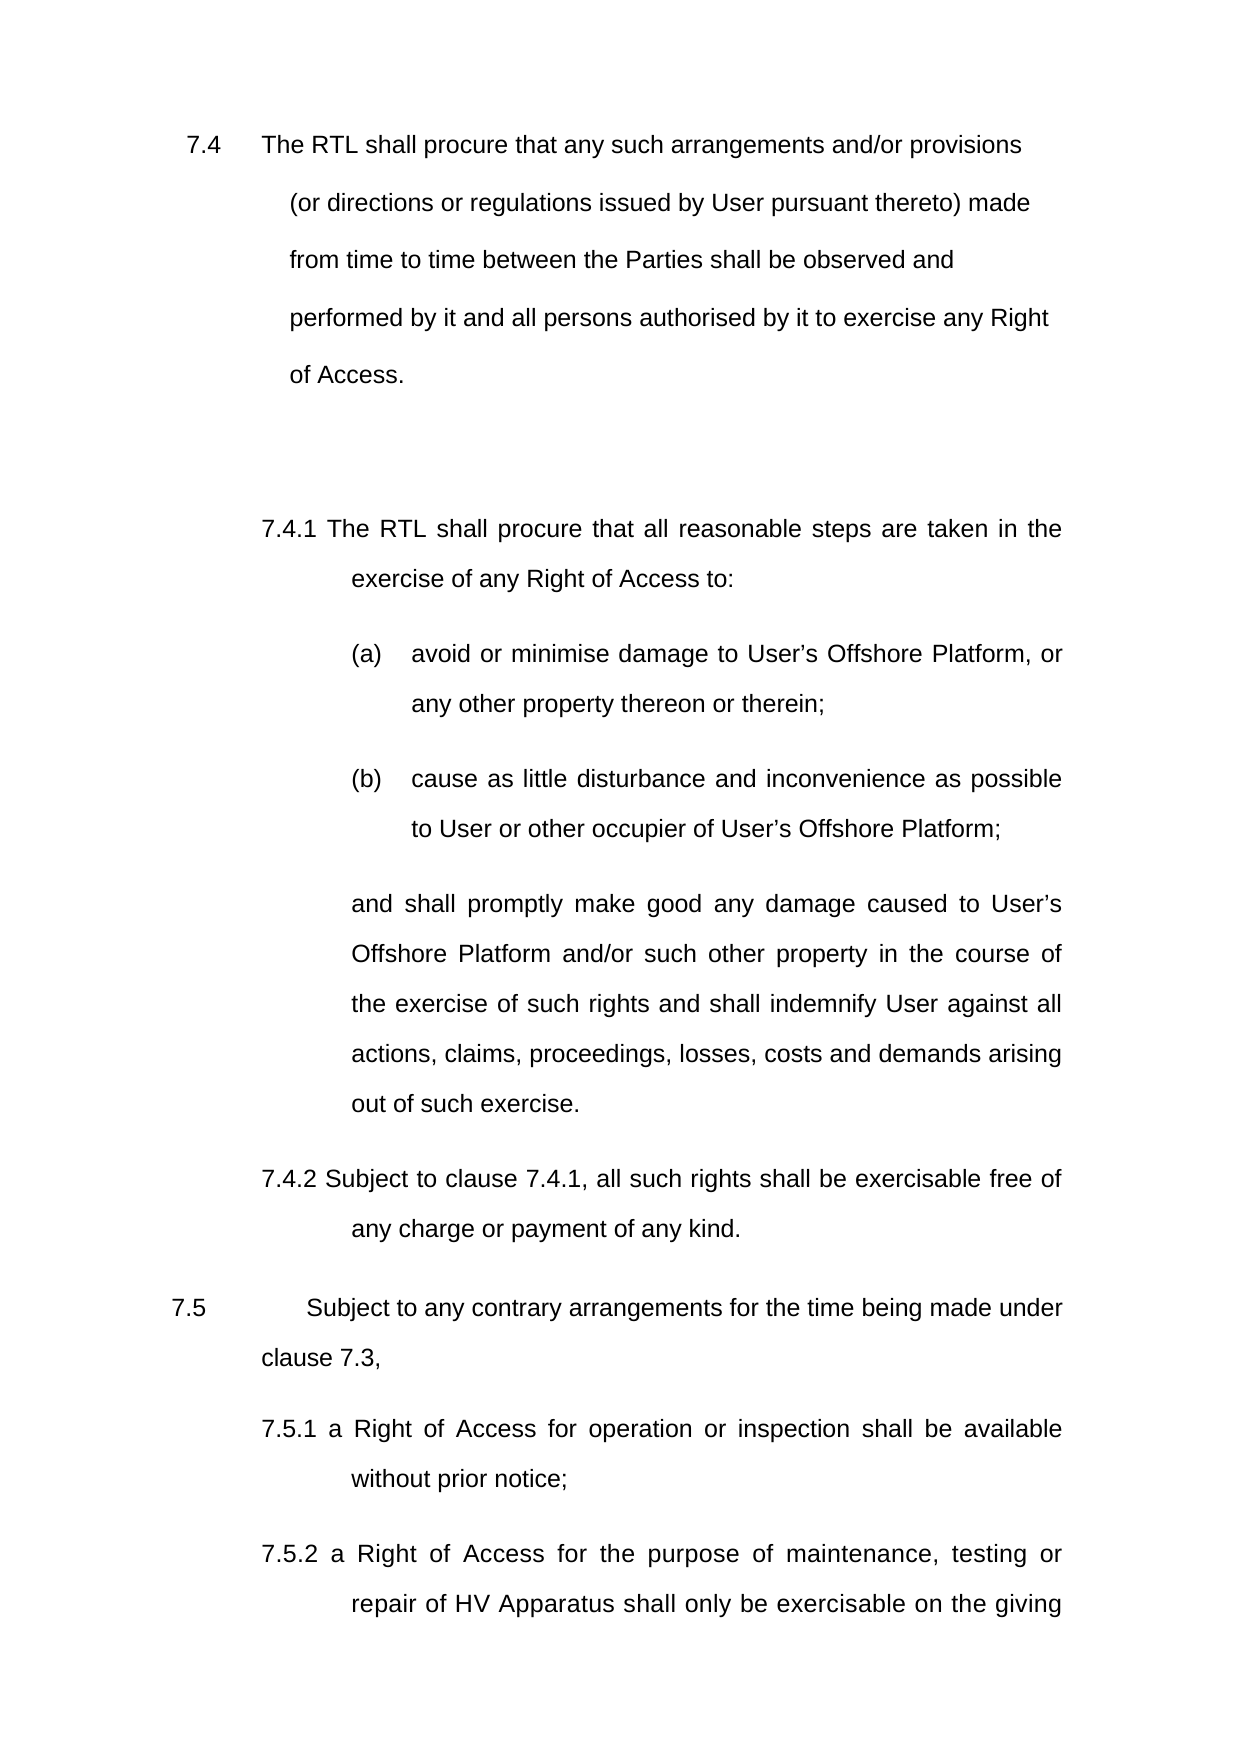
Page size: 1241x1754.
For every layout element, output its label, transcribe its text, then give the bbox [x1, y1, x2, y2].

text 7.5 Subject to any contrary arrangements for the time being made under [171, 1293, 1063, 1322]
text 7.5.1 a Right of Access for operation or inspection shall be available without prior notice; [261, 1397, 1063, 1497]
list cause as little disturbance and inconvenience as possible to User or other occupier of User’s Offshore Platform; [351, 747, 1063, 847]
text 7.4 The RTL shall procure that any such arrangements and/or provisions (or directions or regulations issued by User pursuant thereto) made from time to time between the Parties shall be observed and performed by it and all persons authorised by it to exercise any Right of Access. [186, 130, 1063, 389]
text and shall promptly make good any damage caused to User’s Offshore Platform and/or such other property in the course of the exercise of such rights and shall indemnify User against all actions, claims, proceedings, losses, costs and demands arising out of such exercise. [351, 872, 1063, 1122]
list avoid or minimise damage to User’s Offshore Platform, or any other property thereon or therein; [351, 622, 1063, 722]
text clause 7.3, [261, 1343, 1063, 1372]
text 7.4.2 Subject to clause 7.4.1, all such rights shall be exercisable free of any charge or payment of any kind. [261, 1147, 1063, 1247]
text 7.4.1 The RTL shall procure that all reasonable steps are taken in the exercise of any Right of Access to: [261, 497, 1063, 597]
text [261, 1522, 1063, 1622]
